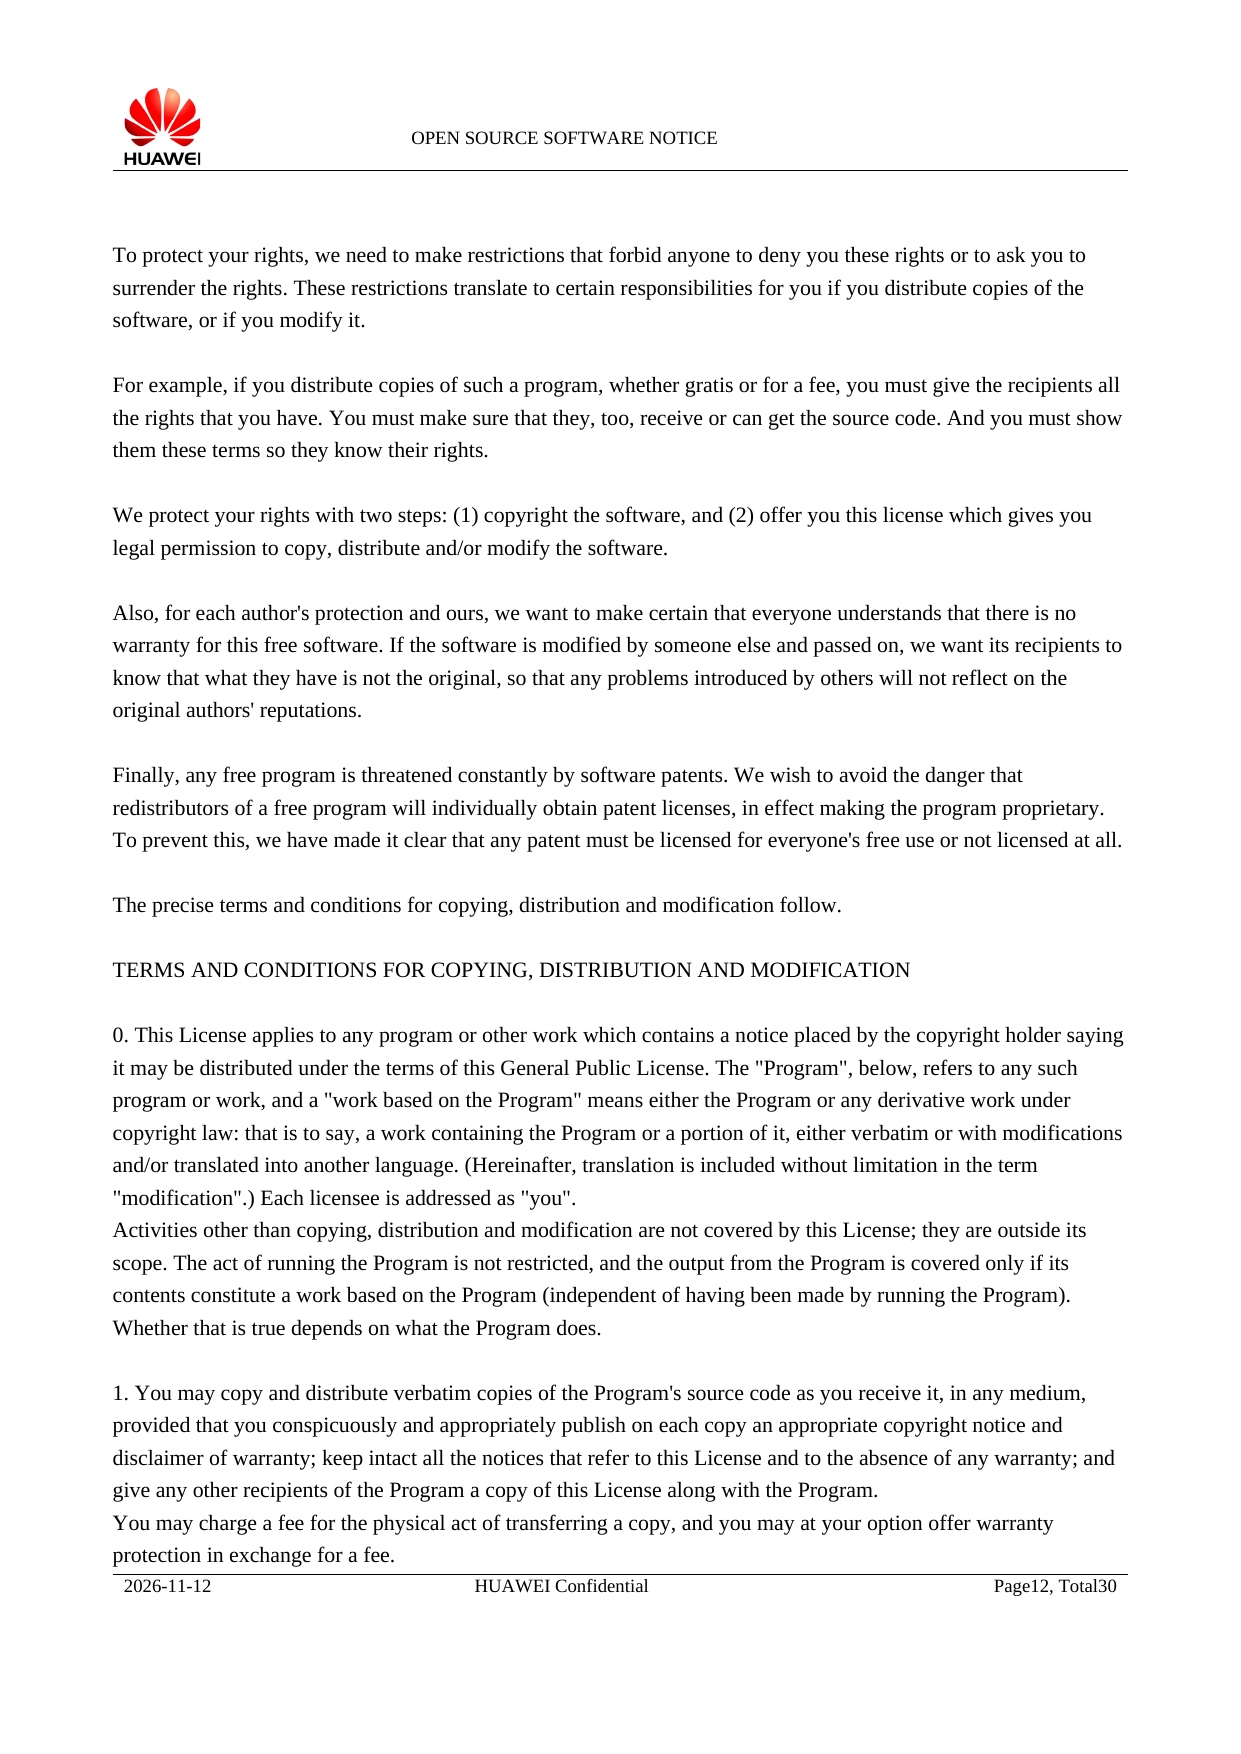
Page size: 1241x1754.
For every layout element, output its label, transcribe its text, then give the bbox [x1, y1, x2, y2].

picture [124, 88, 201, 165]
